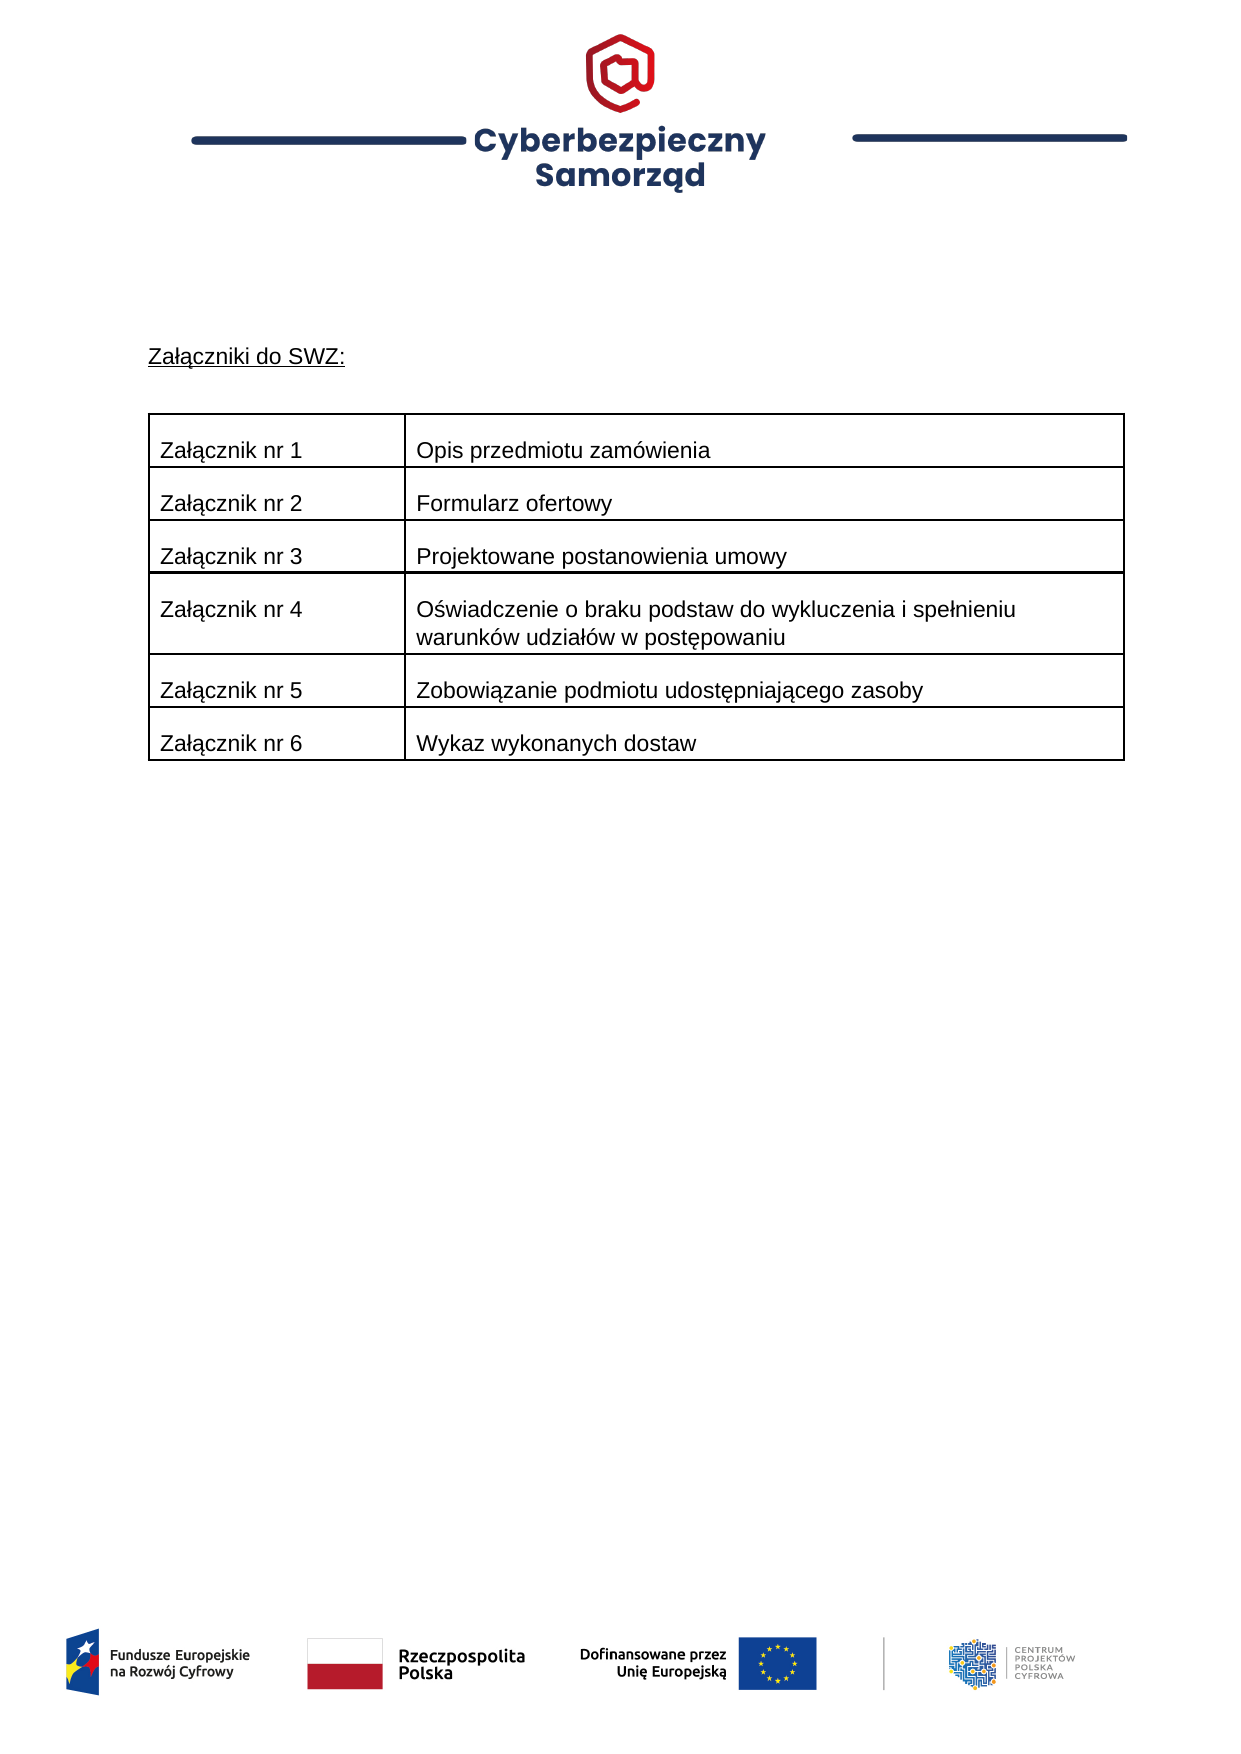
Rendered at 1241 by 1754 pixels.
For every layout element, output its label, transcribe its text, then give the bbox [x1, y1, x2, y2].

table_cell Załącznik nr 4 [150, 574, 404, 653]
table_cell Zobowiązanie podmiotu udostępniającego zasoby [406, 655, 1123, 706]
table_cell Wykaz wykonanych dostaw [406, 708, 1123, 759]
table_cell Załącznik nr 3 [150, 521, 404, 571]
picture [191, 136, 467, 145]
table_cell Załącznik nr 6 [150, 708, 404, 759]
text Załączniki do SWZ: [148, 343, 1107, 370]
table_cell Oświadczenie o braku podstaw do wykluczenia i spełnieniu warunków udziałów w postępowaniu [406, 574, 1123, 653]
picture [474, 34, 766, 193]
table_header Opis przedmiotu zamówienia [406, 415, 1123, 466]
table_cell Formularz ofertowy [406, 468, 1123, 518]
picture [852, 134, 1128, 142]
table_cell Załącznik nr 5 [150, 655, 404, 706]
table_cell Projektowane postanowienia umowy [406, 521, 1123, 571]
table_header Załącznik nr 1 [150, 415, 404, 466]
table_cell Załącznik nr 2 [150, 468, 404, 518]
picture [44, 1606, 1108, 1717]
